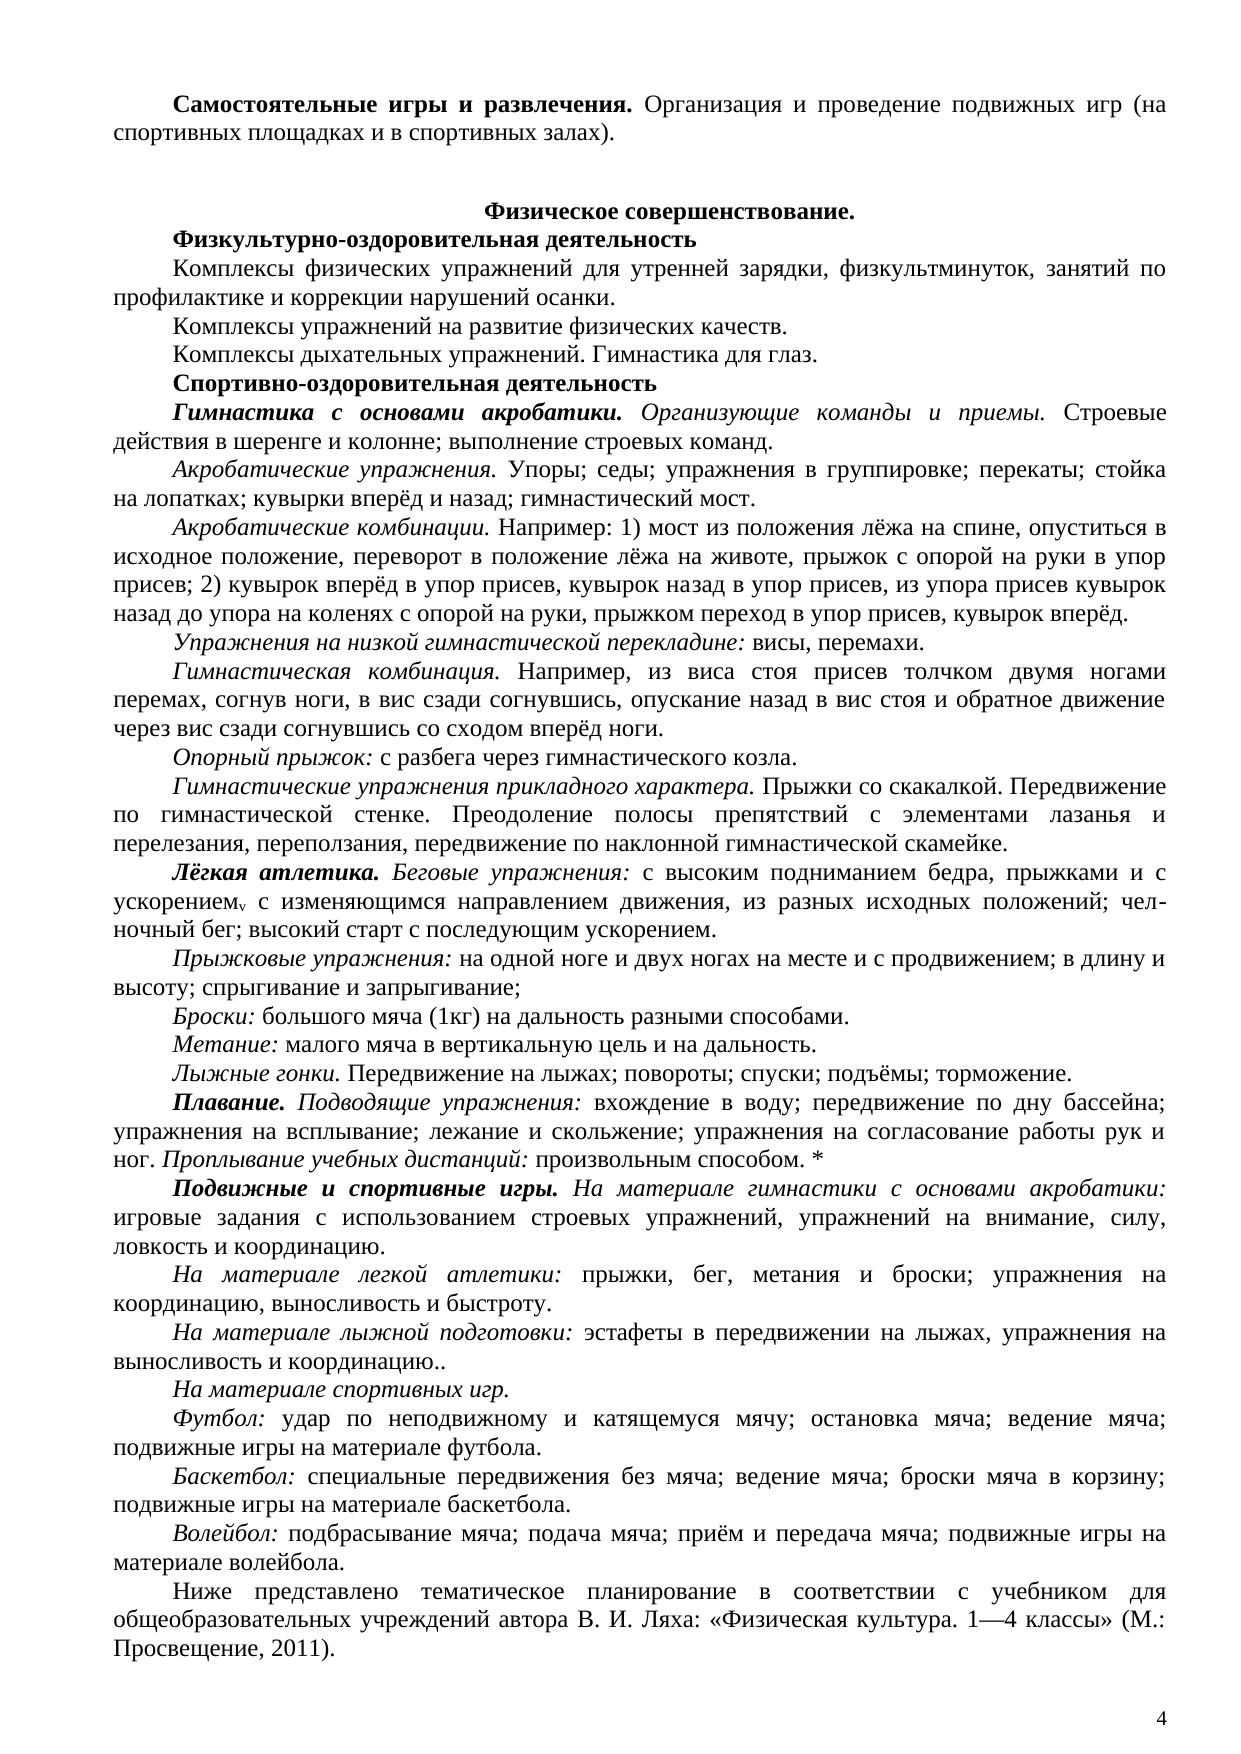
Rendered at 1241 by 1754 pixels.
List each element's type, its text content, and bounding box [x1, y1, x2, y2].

text Гимнастика с основами акробатики. Организующие команды и приемы. Строевые действия в шеренге и колонне; выполнение строевых команд. [113, 397, 1167, 454]
text Волейбол: подбрасывание мяча; подача мяча; приём и передача мяча; подвижные игры на материале волейбола. [113, 1518, 1167, 1576]
text Спортивно-оздоровительная деятельность [113, 368, 1167, 397]
text Комплексы дыхательных упражнений. Гимнастика для глаз. [113, 339, 1167, 368]
text Футбол: удар по неподвижному и катящемуся мячу; остановка мяча; ведение мяча; подвижные игры на материале футбола. [113, 1403, 1167, 1461]
text Лыжные гонки. Передвижение на лыжах; повороты; спуски; подъёмы; торможение. [113, 1058, 1167, 1087]
text Комплексы упражнений на развитие физических качеств. [113, 311, 1167, 339]
text Метание: малого мяча в вертикальную цель и на дальность. [113, 1029, 1167, 1058]
text Акробатические упражнения. Упоры; седы; упражнения в группировке; перекаты; стойка на лопатках; кувырки вперёд и назад; гимнастический мост. [113, 454, 1167, 512]
text Ниже представлено тематическое планирование в соответствии с учебником для общеобразовательных учреждений автора В. И. Ляха: «Физическая культура. 1—4 классы» (М.: Просвещение, 2011). [113, 1576, 1167, 1662]
text На материале спортивных игр. [113, 1374, 1167, 1403]
text Гимнастическая комбинация. Например, из виса стоя присев толчком двумя ногами перемах, согнув ноги, в вис сзади согнувшись, опускание назад в вис стоя и обратное движение через вис сзади согнувшись со сходом вперёд ноги. [113, 656, 1167, 742]
text Гимнастические упражнения прикладного характера. Прыжки со скакалкой. Передвижение по гимнастической стенке. Преодоление полосы препятствий с элементами лазанья и перелезания, переползания, передвижение по наклонной гимнастической скамейке. [113, 771, 1167, 857]
text Упражнения на низкой гимнастической перекладине: висы, перемахи. [113, 627, 1167, 656]
text Броски: большого мяча (1кг) на дальность разными способами. [113, 1001, 1167, 1029]
text Подвижные и спортивные игры. На материале гимнастики с основами акробатики: игровые задания с использованием строевых упражнений, упражнений на внимание, силу, ловкость и координацию. [113, 1173, 1167, 1259]
text Баскетбол: специальные передвижения без мяча; ведение мяча; броски мяча в корзину; подвижные игры на материале баскетбола. [113, 1461, 1167, 1518]
text Физкультурно-оздоровительная деятельность [113, 224, 1167, 253]
text Прыжковые упражнения: на одной ноге и двух ногах на месте и с продвижением; в длину и высоту; спрыгивание и запрыгивание; [113, 943, 1167, 1001]
text Лёгкая атлетика. Беговые упражнения: с высоким подниманием бедра, прыжками и с ускорениемv с изменяющимся направлением движения, из разных исходных положений; челночный бег; высокий старт с последующим ускорением. [113, 857, 1167, 943]
text На материале лыжной подготовки: эстафеты в передвижении на лыжах, упражнения на выносливость и координацию.. [113, 1317, 1167, 1374]
text Акробатические комбинации. Например: 1) мост из положения лёжа на спине, опуститься в исходное положение, переворот в положение лёжа на животе, прыжок с опорой на руки в упор присев; 2) кувырок вперёд в упор присев, кувырок назад в упор присев, из упора присев кувырок назад до упора на коленях с опорой на руки, прыжком переход в упор присев, кувырок вперёд. [113, 512, 1167, 627]
text Физическое совершенствование. [113, 196, 1167, 224]
text Плавание. Подводящие упражнения: вхождение в воду; передвижение по дну бассейна; упражнения на всплывание; лежание и скольжение; упражнения на согласование работы рук и ног. Проплывание учебных дистанций: произвольным способом. * [113, 1087, 1167, 1173]
text Комплексы физических упражнений для утренней зарядки, физкультминуток, занятий по профилактике и коррекции нарушений осанки. [113, 253, 1167, 311]
text Опорный прыжок: с разбега через гимнастического козла. [113, 742, 1167, 771]
text Самостоятельные игры и развлечения. Организация и проведение подвижных игр (на спортивных площадках и в спортивных залах). [113, 89, 1167, 146]
text На материале легкой атлетики: прыжки, бег, метания и броски; упражнения на координацию, выносливость и быстроту. [113, 1259, 1167, 1317]
